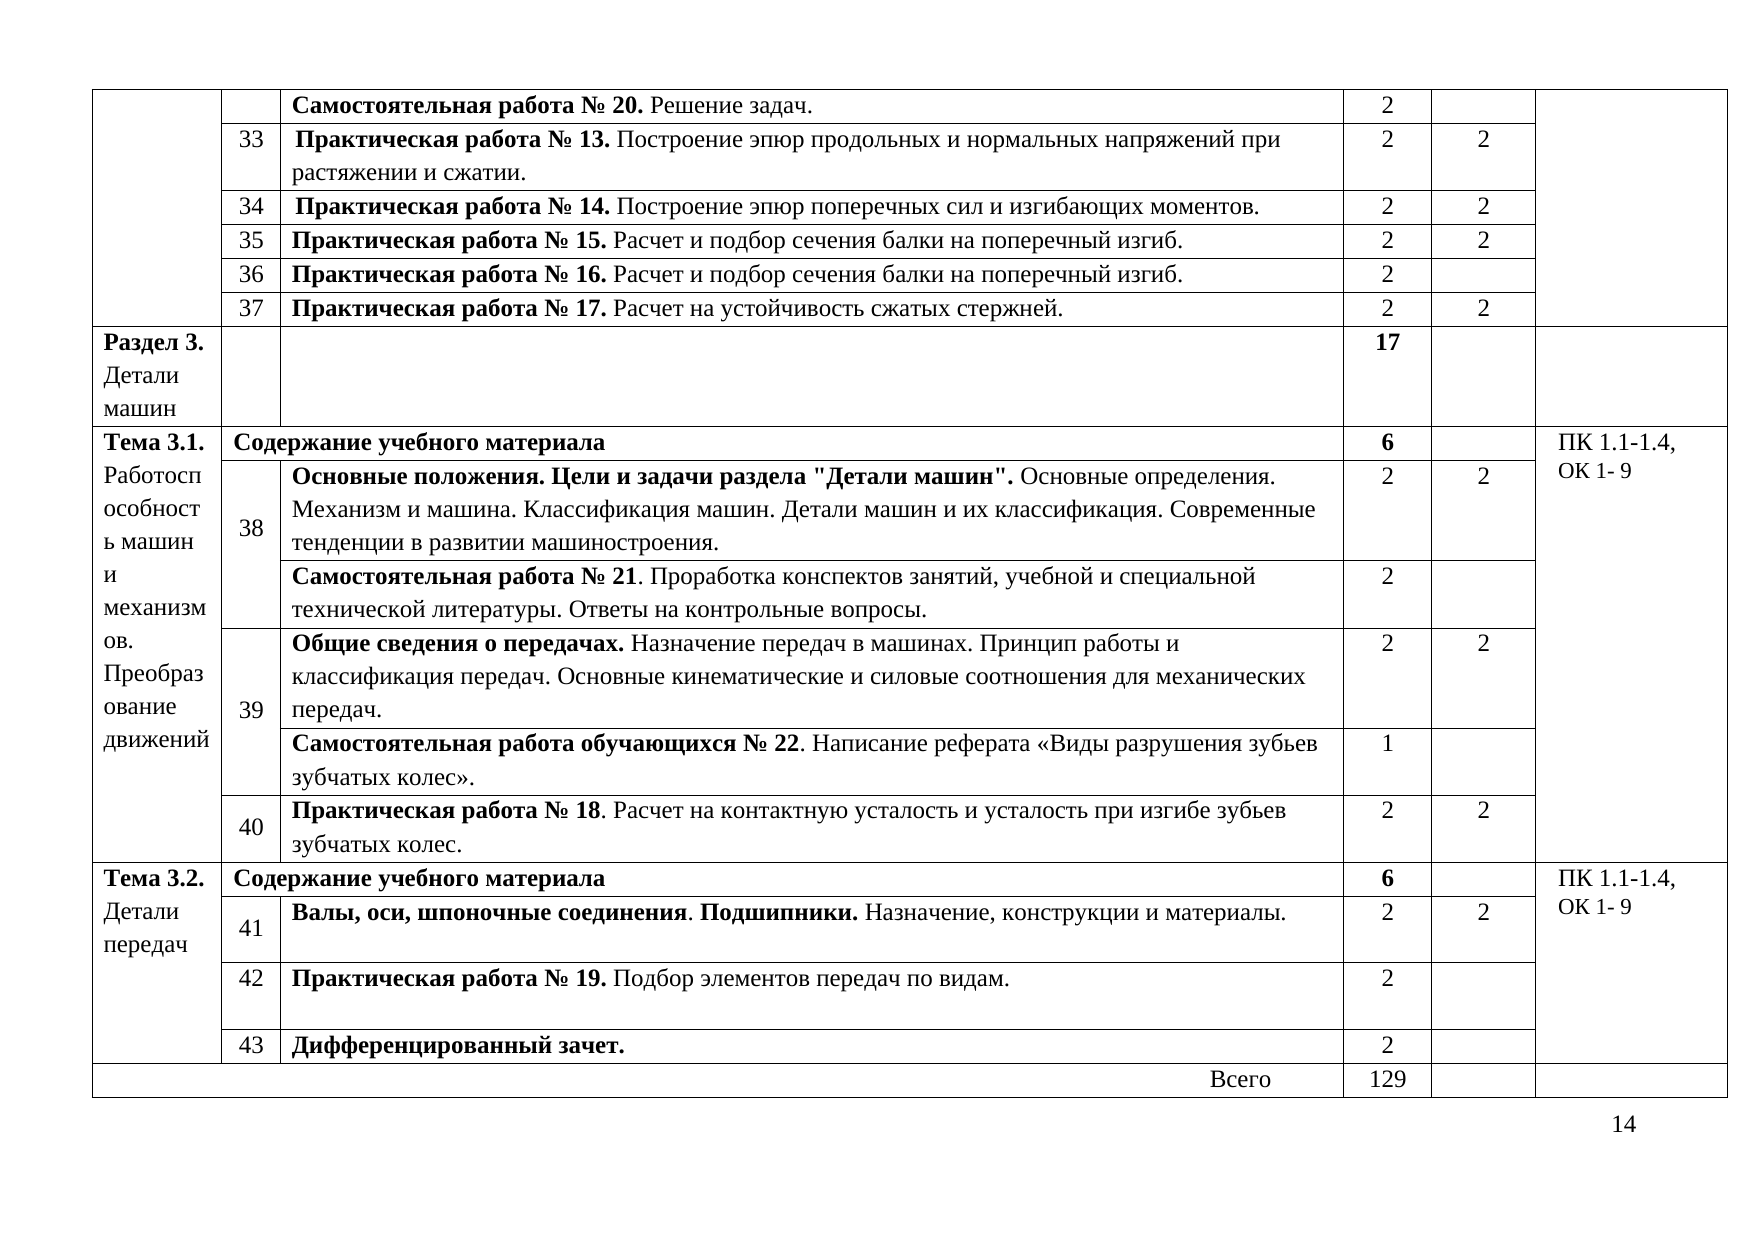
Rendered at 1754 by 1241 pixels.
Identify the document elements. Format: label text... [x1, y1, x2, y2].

table_cell Содержание учебного материала [222, 863, 1343, 896]
table_cell 40 [222, 796, 280, 862]
table_cell Практическая работа № 13. Построение эпюр продольных и нормальных напряжений при растяжении и сжатии. [281, 124, 1343, 190]
table_cell [1432, 259, 1535, 292]
table_cell Практическая работа № 14. Построение эпюр поперечных сил и изгибающих моментов. [281, 191, 1343, 224]
table_cell [1432, 963, 1535, 1029]
table_cell Содержание учебного материала [222, 427, 1343, 460]
table_cell 34 [222, 191, 280, 224]
table_cell 2 [1432, 225, 1535, 258]
table_cell [222, 327, 280, 426]
table_cell 35 [222, 225, 280, 258]
table_cell 32 [222, 90, 280, 123]
table_cell 17 [1344, 327, 1431, 426]
table_cell 2 [1344, 191, 1431, 224]
table_cell 41 [222, 897, 280, 962]
table_cell Всего [93, 1064, 1343, 1097]
table_cell 1 [1344, 729, 1431, 794]
table_cell Раздел 3. Детали машин [93, 327, 221, 426]
table_cell Самостоятельная работа № 21. Проработка конспектов занятий, учебной и специальной технической литературы. Ответы на контрольные вопросы. [281, 561, 1343, 627]
table_cell 2 [1344, 1030, 1431, 1063]
table_cell 2 [1432, 629, 1535, 727]
table_cell [1536, 327, 1727, 426]
table_cell 6 [1344, 427, 1431, 460]
table_cell 36 [222, 259, 280, 292]
table_cell Самостоятельная работа обучающихся № 22. Написание реферата «Виды разрушения зубьев зубчатых колес». [281, 729, 1343, 794]
table_cell 2 [1432, 191, 1535, 224]
table_cell 2 [1344, 293, 1431, 326]
table_cell 43 [222, 1030, 280, 1063]
table_cell 6 [1344, 863, 1431, 896]
table_cell [1432, 729, 1535, 794]
table_cell 37 [222, 293, 280, 326]
table_cell 2 [1344, 124, 1431, 190]
table_cell [1432, 1030, 1535, 1063]
table_cell [1536, 1064, 1727, 1097]
table_cell 39 [222, 629, 280, 794]
table_cell 33 [222, 124, 280, 190]
table_cell 2 [1344, 963, 1431, 1029]
table_cell [1432, 427, 1535, 460]
table_cell Тема 3.1. Работоспособность машин и механизмов. Преобразование движений [93, 427, 221, 862]
table_cell 2 [1344, 259, 1431, 292]
table_cell [1432, 1064, 1535, 1097]
table_cell [1432, 863, 1535, 896]
table_cell Общие сведения о передачах. Назначение передач в машинах. Принцип работы и классификация передач. Основные кинематические и силовые соотношения для механических передач. [281, 629, 1343, 727]
table_cell 38 [222, 461, 280, 627]
table_cell 2 [1432, 124, 1535, 190]
table_cell Основные положения. Цели и задачи раздела "Детали машин". Основные определения. Механизм и машина. Классификация машин. Детали машин и их классификация. Современные тенденции в развитии машиностроения. [281, 461, 1343, 560]
table_cell [281, 327, 1343, 426]
table_cell [1432, 90, 1535, 123]
table_cell 2 [1344, 225, 1431, 258]
table_cell Практическая работа № 19. Подбор элементов передач по видам. [281, 963, 1343, 1029]
table_cell 2 [1432, 293, 1535, 326]
table_cell [1432, 561, 1535, 627]
table_cell Практическая работа № 17. Расчет на устойчивость сжатых стержней. [281, 293, 1343, 326]
table_cell 2 [1432, 897, 1535, 962]
table_cell 2 [1344, 897, 1431, 962]
table_cell 129 [1344, 1064, 1431, 1097]
table_cell Самостоятельная работа № 20. Решение задач. [281, 90, 1343, 123]
table_cell Практическая работа № 18. Расчет на контактную усталость и усталость при изгибе зубьев зубчатых колес. [281, 796, 1343, 862]
table_cell Дифференцированный зачет. [281, 1030, 1343, 1063]
table_cell Практическая работа № 16. Расчет и подбор сечения балки на поперечный изгиб. [281, 259, 1343, 292]
table_cell 42 [222, 963, 280, 1029]
table_cell 2 [1432, 461, 1535, 560]
table_cell Тема 3.2. Детали передач [93, 863, 221, 1063]
table_cell Валы, оси, шпоночные соединения. Подшипники. Назначение, конструкции и материалы. [281, 897, 1343, 962]
table_cell 2 [1344, 461, 1431, 560]
table_cell 2 [1344, 796, 1431, 862]
table_cell ПК 1.1-1.4, ОК 1- 9 [1536, 863, 1727, 1063]
table_cell 2 [1344, 561, 1431, 627]
table_cell 2 [1344, 90, 1431, 123]
table_cell ПК 1.1-1.4, ОК 1- 9 [1536, 427, 1727, 862]
table_cell 2 [1344, 629, 1431, 727]
table_cell [1432, 327, 1535, 426]
table_cell Практическая работа № 15. Расчет и подбор сечения балки на поперечный изгиб. [281, 225, 1343, 258]
table_cell 2 [1432, 796, 1535, 862]
